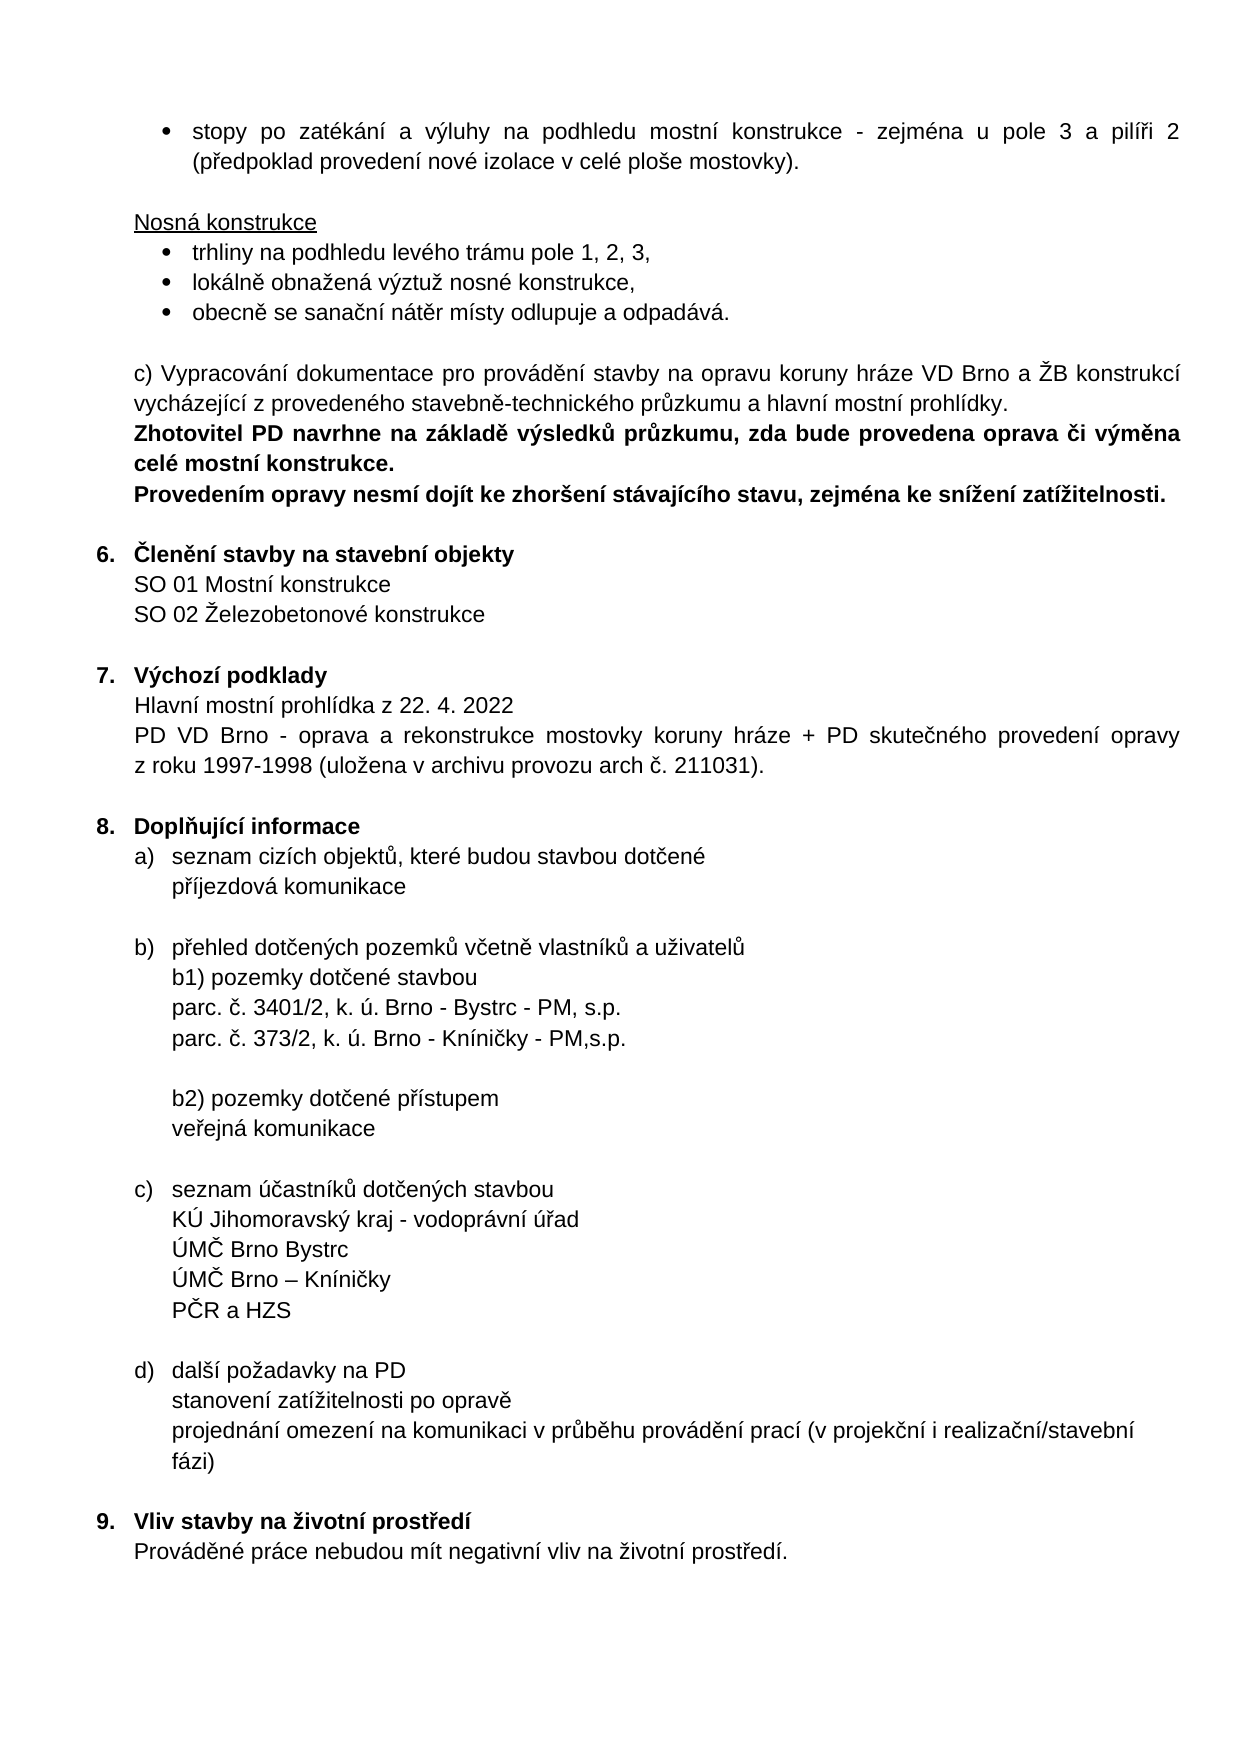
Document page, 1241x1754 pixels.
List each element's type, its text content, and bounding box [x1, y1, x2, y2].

list projednání omezení na komunikaci v průběhu provádění prací (v projekční i realizační/stavební fázi) [172, 1417, 1181, 1474]
list trhliny na podhledu levého trámu pole 1, 2, 3, [162, 239, 1181, 265]
list b2) pozemky dotčené přístupem [162, 1085, 1181, 1111]
list Hlavní mostní prohlídka z 22. 4. 2022 [134, 692, 1181, 718]
list Nosná konstrukce [133, 209, 1181, 235]
list Zhotovitel PD navrhne na základě výsledků průzkumu, zda bude provedena oprava či výměna celé mostní konstrukce. [133, 420, 1181, 477]
list b1) pozemky dotčené stavbou [162, 964, 1181, 990]
list parc. č. 3401/2, k. ú. Brno - Bystrc - PM, s.p. [162, 994, 1181, 1021]
list PD VD Brno - oprava a rekonstrukce mostovky koruny hráze + PD skutečného provedení opravy z roku 1997-1998 (uložena v archivu provozu arch č. 211031). [134, 722, 1181, 779]
list Výchozí podklady [96, 662, 1181, 688]
list c) Vypracování dokumentace pro provádění stavby na opravu koruny hráze VD Brno a ŽB konstrukcí vycházející z provedeného stavebně-technického průzkumu a hlavní mostní prohlídky. [133, 360, 1181, 416]
list Členění stavby na stavební objekty [96, 541, 1181, 567]
list Prováděné práce nebudou mít negativní vliv na životní prostředí. [133, 1538, 1181, 1564]
list přehled dotčených pozemků včetně vlastníků a uživatelů [134, 934, 1181, 960]
list příjezdová komunikace [172, 873, 1181, 900]
list ÚMČ Brno Bystrc [162, 1236, 1181, 1262]
list lokálně obnažená výztuž nosné konstrukce, [162, 269, 1181, 296]
list stanovení zatížitelnosti po opravě [162, 1387, 1181, 1413]
list Doplňující informace [96, 813, 1181, 839]
list veřejná komunikace [162, 1115, 1181, 1142]
list Vliv stavby na životní prostředí [96, 1508, 1181, 1534]
list SO 01 Mostní konstrukce [133, 571, 1181, 598]
list seznam účastníků dotčených stavbou [134, 1176, 1181, 1202]
list parc. č. 373/2, k. ú. Brno - Kníničky - PM,s.p. [162, 1025, 1181, 1051]
list KÚ Jihomoravský kraj - vodoprávní úřad [162, 1206, 1181, 1232]
list obecně se sanační nátěr místy odlupuje a odpadává. [162, 299, 1181, 326]
list Provedením opravy nesmí dojít ke zhoršení stávajícího stavu, zejména ke snížení zatížitelnosti. [133, 481, 1181, 507]
list seznam cizích objektů, které budou stavbou dotčené [134, 843, 1181, 869]
list stopy po zatékání a výluhy na podhledu mostní konstrukce - zejména u pole 3 a pilíři 2 (předpoklad provedení nové izolace v celé ploše mostovky). [162, 118, 1181, 175]
list další požadavky na PD [134, 1357, 1181, 1383]
list SO 02 Železobetonové konstrukce [133, 601, 1181, 628]
list PČR a HZS [162, 1297, 1181, 1323]
list ÚMČ Brno – Kníničky [162, 1266, 1181, 1293]
